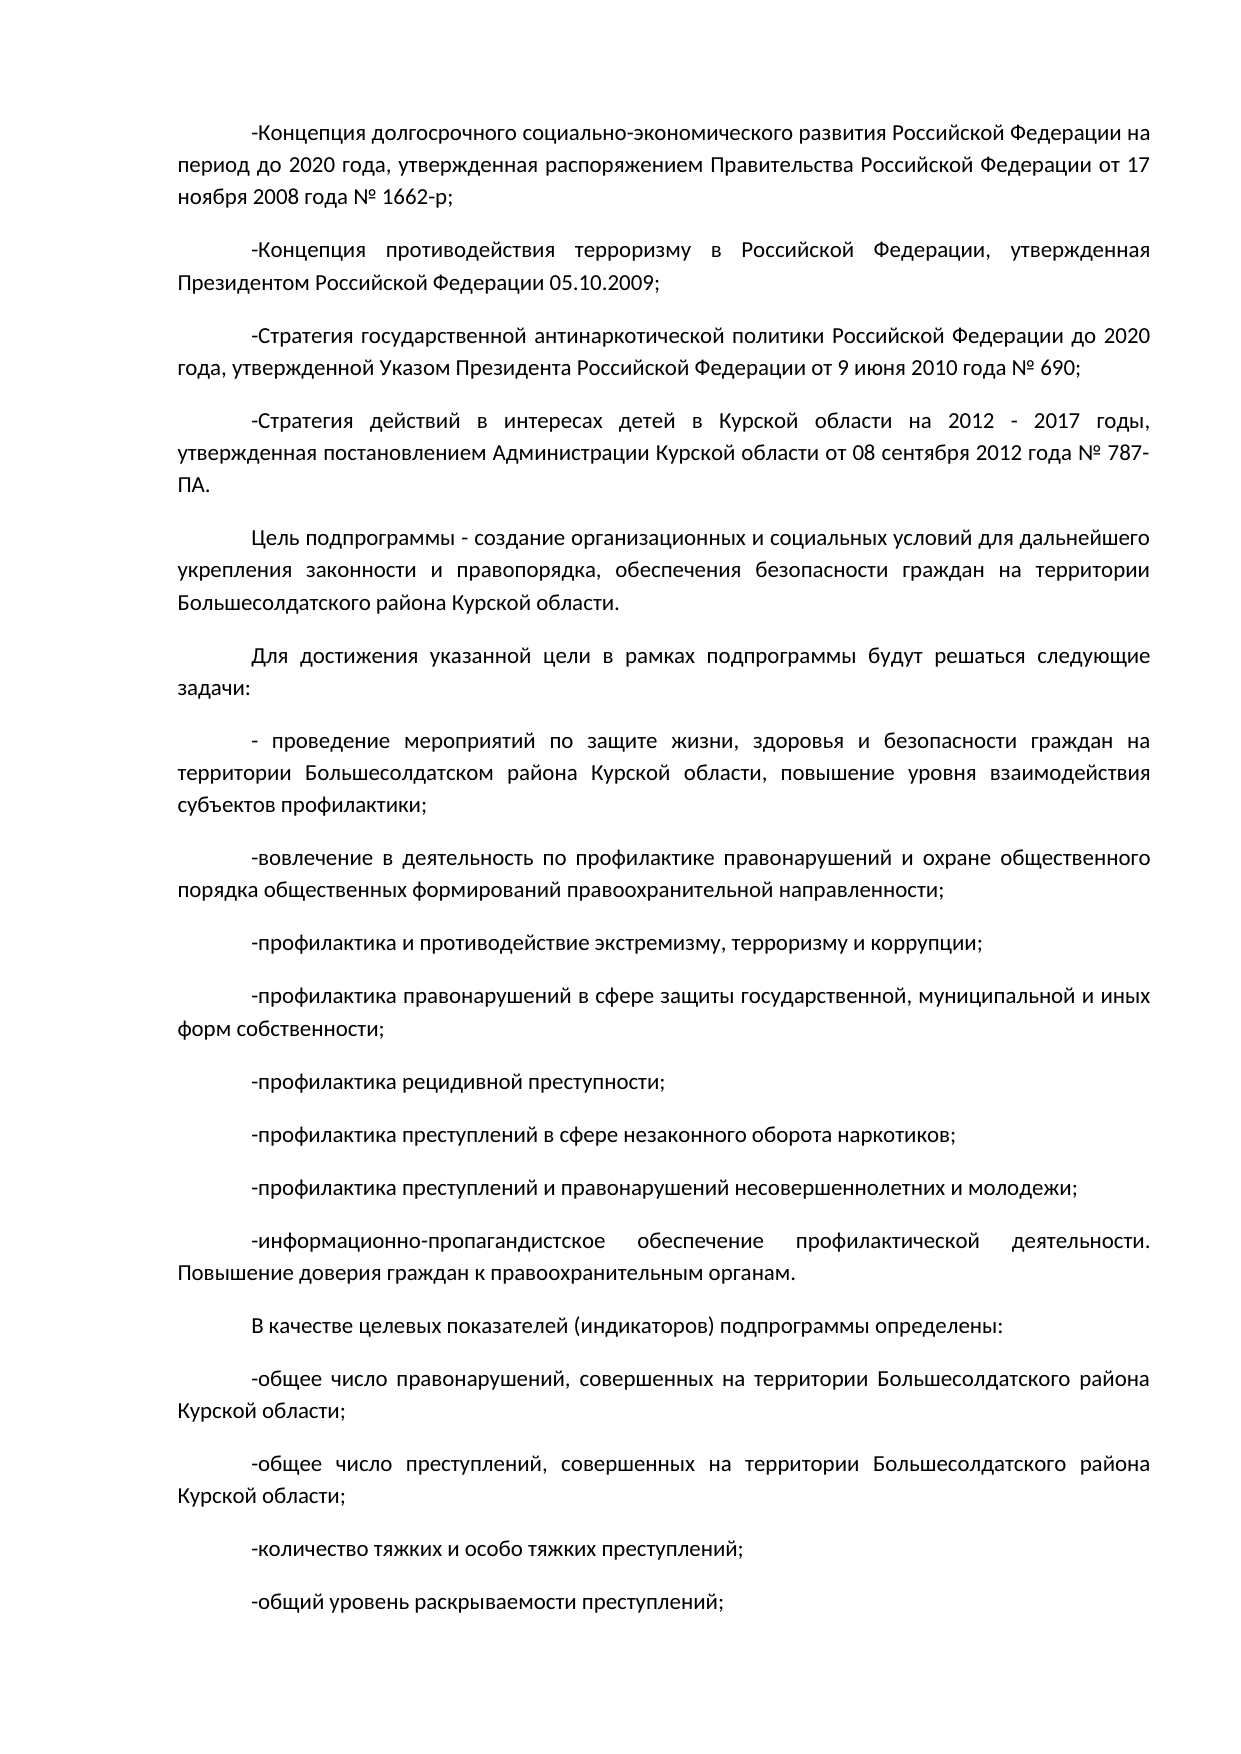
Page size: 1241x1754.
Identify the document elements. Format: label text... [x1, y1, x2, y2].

text -Концепция долгосрочного социально-экономического развития Российской Федерации на период до 2020 года, утвержденная распоряжением Правительства Российской Федерации от 17 ноября 2008 года № 1662-р; [177, 118, 1152, 211]
text - проведение мероприятий по защите жизни, здоровья и безопасности граждан на территории Большесолдатском района Курской области, повышение уровня взаимодействия субъектов профилактики; [177, 726, 1152, 818]
text -профилактика преступлений в сфере незаконного оборота наркотиков; [177, 1120, 1152, 1148]
text -количество тяжких и особо тяжких преступлений; [177, 1534, 1152, 1562]
text -профилактика преступлений и правонарушений несовершеннолетних и молодежи; [177, 1173, 1152, 1201]
text В качестве целевых показателей (индикаторов) подпрограммы определены: [177, 1311, 1152, 1339]
text -профилактика и противодействие экстремизму, терроризму и коррупции; [177, 928, 1152, 957]
text -вовлечение в деятельность по профилактике правонарушений и охране общественного порядка общественных формирований правоохранительной направленности; [177, 843, 1152, 903]
text Цель подпрограммы - создание организационных и социальных условий для дальнейшего укрепления законности и правопорядка, обеспечения безопасности граждан на территории Большесолдатского района Курской области. [177, 523, 1152, 616]
text Для достижения указанной цели в рамках подпрограммы будут решаться следующие задачи: [177, 641, 1152, 701]
text -профилактика рецидивной преступности; [177, 1067, 1152, 1095]
text -общее число правонарушений, совершенных на территории Большесолдатского района Курской области; [177, 1364, 1152, 1424]
text -общее число преступлений, совершенных на территории Большесолдатского района Курской области; [177, 1449, 1152, 1509]
text -Концепция противодействия терроризму в Российской Федерации, утвержденная Президентом Российской Федерации 05.10.2009; [177, 236, 1152, 296]
text -Стратегия государственной антинаркотической политики Российской Федерации до 2020 года, утвержденной Указом Президента Российской Федерации от 9 июня 2010 года № 690; [177, 321, 1152, 381]
text -профилактика правонарушений в сфере защиты государственной, муниципальной и иных форм собственности; [177, 982, 1152, 1042]
text -информационно-пропагандистское обеспечение профилактической деятельности. Повышение доверия граждан к правоохранительным органам. [177, 1226, 1152, 1286]
text -Стратегия действий в интересах детей в Курской области на 2012 - 2017 годы, утвержденная постановлением Администрации Курской области от 08 сентября 2012 года № 787-ПА. [177, 406, 1152, 498]
text -общий уровень раскрываемости преступлений; [177, 1587, 1152, 1616]
